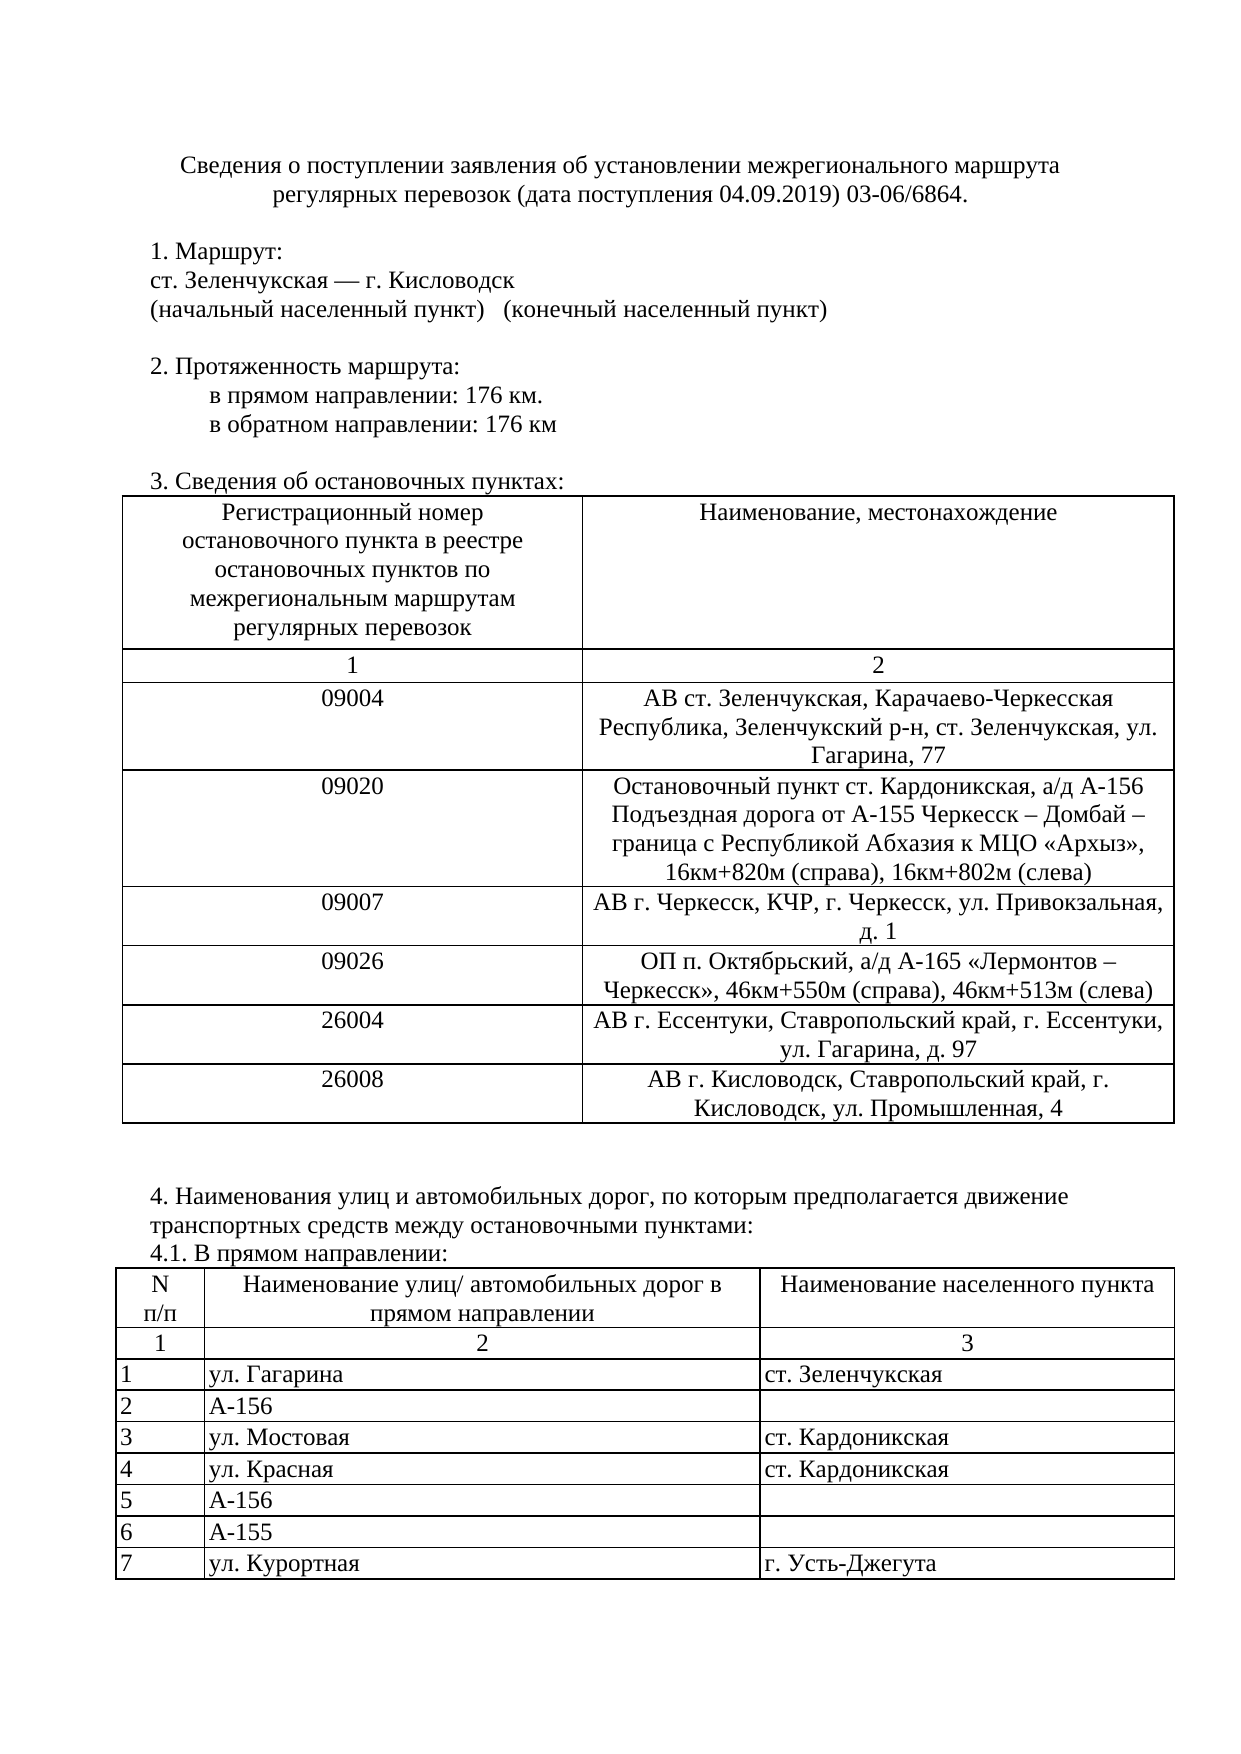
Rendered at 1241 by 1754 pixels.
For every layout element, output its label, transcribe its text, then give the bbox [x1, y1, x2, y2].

text Сведения о поступлении заявления об установлении межрегионального маршрута регулярных перевозок (дата поступления 04.09.2019) 03-06/6864. [150, 150, 1090, 207]
table_cell [761, 1517, 1174, 1547]
table_cell 4 [117, 1454, 204, 1484]
table_cell ст. Кардоникская [761, 1454, 1174, 1484]
table_cell АВ ст. Зеленчукская, Карачаево-Черкесская Республика, Зеленчукский р-н, ст. Зеленчукская, ул. Гагарина, 77 [583, 683, 1173, 769]
text (начальный населенный пункт) (конечный населенный пункт) [150, 294, 1090, 322]
table_header Наименование, местонахождение [583, 497, 1173, 648]
table_header Наименование улиц/ автомобильных дорог в прямом направлении [205, 1269, 759, 1326]
table_cell 2 [205, 1328, 759, 1358]
table_cell ул. Курортная [205, 1548, 759, 1578]
table_cell 1 [117, 1360, 204, 1389]
table_cell 09004 [123, 683, 582, 769]
table_cell 2 [583, 650, 1173, 681]
table_cell 26004 [123, 1006, 582, 1063]
table_cell 2 [117, 1391, 204, 1421]
table_header Наименование населенного пункта [761, 1269, 1174, 1326]
table_cell ст. Зеленчукская [761, 1360, 1174, 1389]
text ст. Зеленчукская — г. Кисловодск [150, 265, 1090, 294]
text в обратном направлении: 176 км [150, 409, 1090, 437]
table_cell 1 [123, 650, 582, 681]
table_cell А-156 [205, 1485, 759, 1515]
table_cell АВ г. Кисловодск, Ставропольский край, г. Кисловодск, ул. Промышленная, 4 [583, 1065, 1173, 1122]
text 3. Сведения об остановочных пунктах: [150, 466, 1090, 495]
table_cell г. Усть-Джегута [761, 1548, 1174, 1578]
table_cell ст. Кардоникская [761, 1422, 1174, 1452]
table_cell 1 [117, 1328, 204, 1358]
table_cell А-155 [205, 1517, 759, 1547]
table_cell 5 [117, 1485, 204, 1515]
table_cell 6 [117, 1517, 204, 1547]
table_cell ул. Гагарина [205, 1360, 759, 1389]
text 4. Наименования улиц и автомобильных дорог, по которым предполагается движение транспортных средств между остановочными пунктами: [150, 1181, 1090, 1238]
table_cell 26008 [123, 1065, 582, 1122]
table_header N п/п [117, 1269, 204, 1326]
table_cell [761, 1391, 1174, 1421]
table_cell ул. Красная [205, 1454, 759, 1484]
text 1. Маршрут: [150, 236, 1090, 265]
text 4.1. В прямом направлении: [150, 1238, 1090, 1267]
table_cell 09026 [123, 946, 582, 1004]
table_cell 3 [761, 1328, 1174, 1358]
table_cell ул. Мостовая [205, 1422, 759, 1452]
table_cell 3 [117, 1422, 204, 1452]
table_cell ОП п. Октябрьский, а/д А-165 «Лермонтов – Черкесск», 46км+550м (справа), 46км+513м (слева) [583, 946, 1173, 1004]
table_header Регистрационный номер остановочного пункта в реестре остановочных пунктов по межрегиональным маршрутам регулярных перевозок [123, 497, 582, 648]
table_cell 09020 [123, 771, 582, 886]
text 2. Протяженность маршрута: [150, 351, 1090, 380]
table_cell А-156 [205, 1391, 759, 1421]
table_cell [761, 1485, 1174, 1515]
text в прямом направлении: 176 км. [150, 380, 1090, 409]
table_cell АВ г. Ессентуки, Ставропольский край, г. Ессентуки, ул. Гагарина, д. 97 [583, 1006, 1173, 1063]
table_cell 09007 [123, 887, 582, 945]
table_cell АВ г. Черкесск, КЧР, г. Черкесск, ул. Привокзальная, д. 1 [583, 887, 1173, 945]
table_cell Остановочный пункт ст. Кардоникская, а/д А-156 Подъездная дорога от А-155 Черкесск – Домбай – граница с Республикой Абхазия к МЦО «Архыз», 16км+820м (справа), 16км+802м (слева) [583, 771, 1173, 886]
table_cell 7 [117, 1548, 204, 1578]
